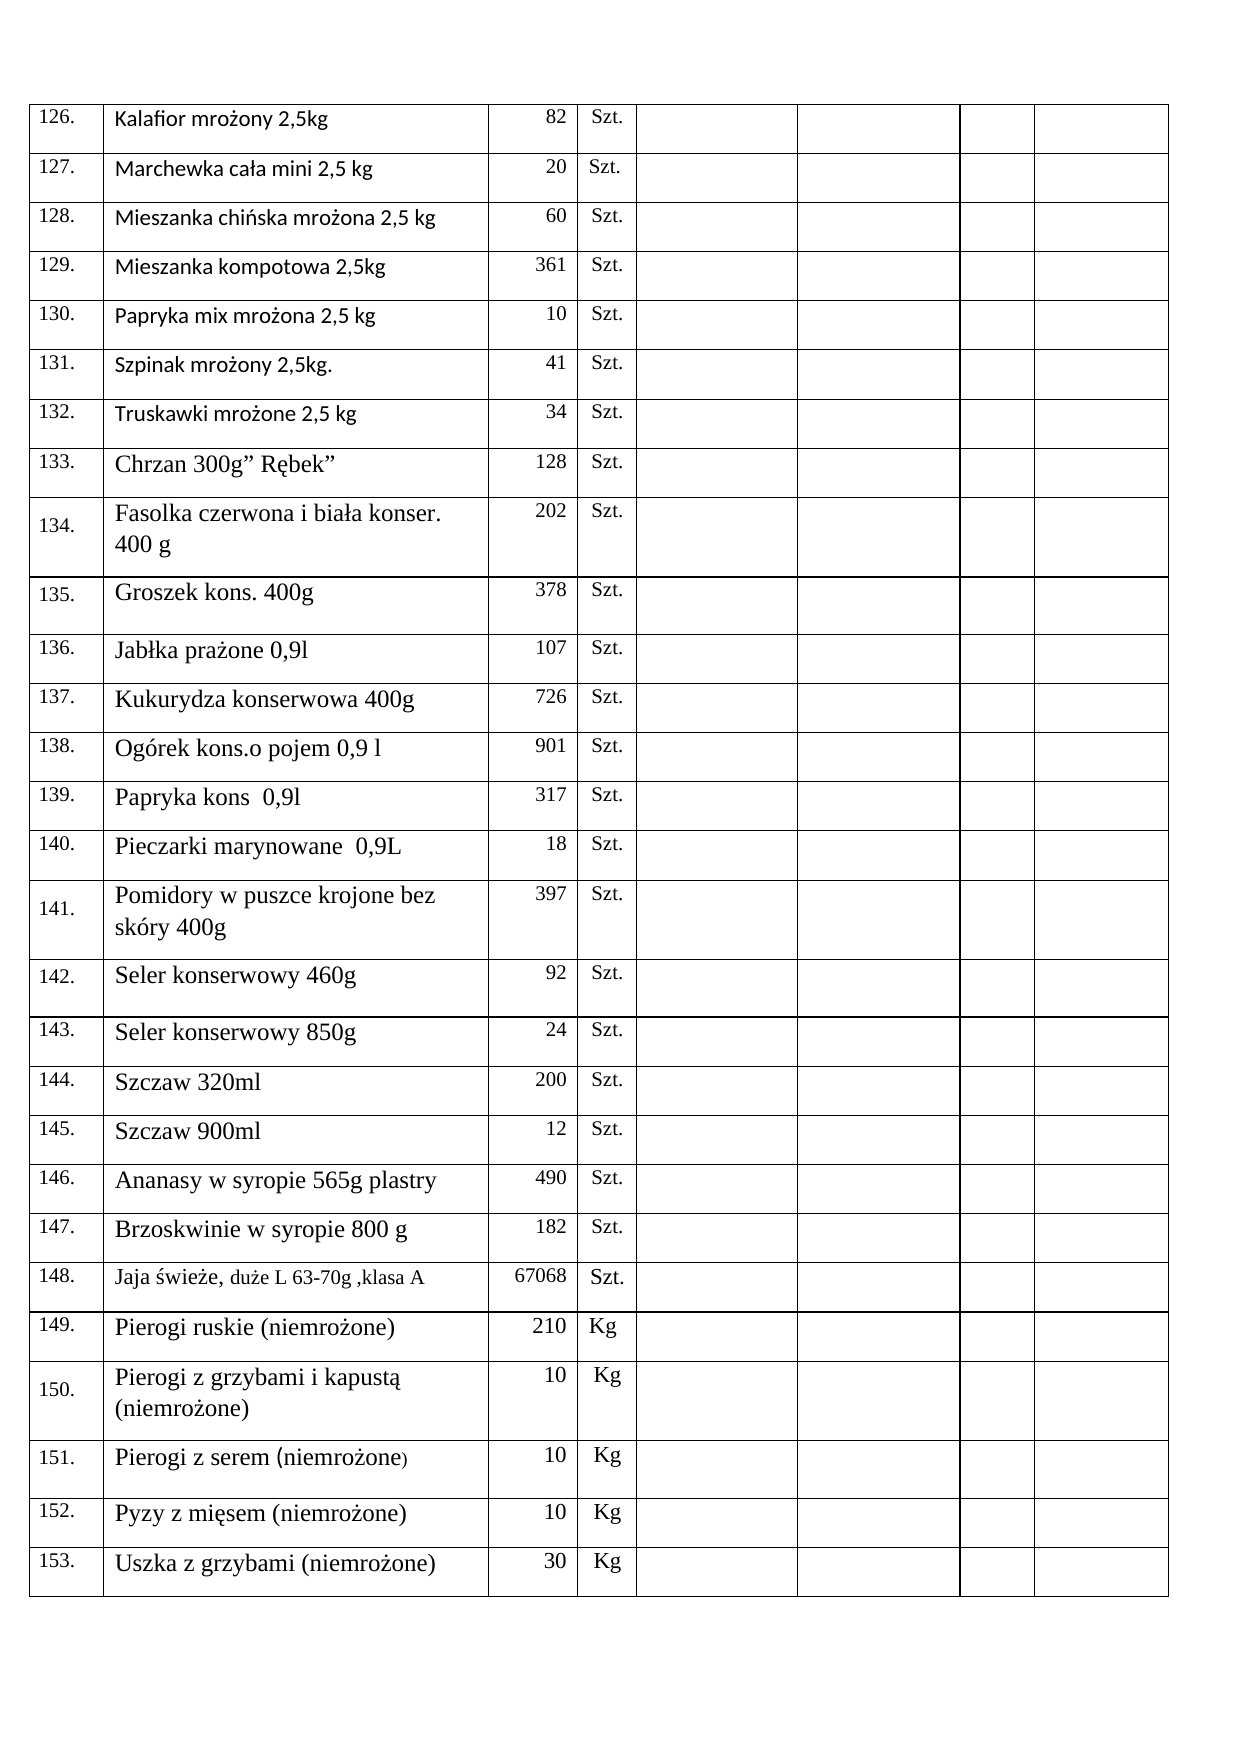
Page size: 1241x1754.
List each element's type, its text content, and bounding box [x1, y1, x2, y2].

table_cell Szpinak mrożony 2,5kg. [104, 350, 488, 398]
table_cell [798, 1165, 959, 1213]
table_cell [1035, 578, 1168, 634]
table_cell [798, 1116, 959, 1164]
table_cell Szt. [578, 1067, 636, 1115]
table_cell [961, 350, 1034, 398]
table_cell [798, 1362, 959, 1440]
table_cell [961, 252, 1034, 300]
table_cell [30, 578, 103, 634]
table_cell [1035, 252, 1168, 300]
table_cell [30, 1018, 103, 1066]
table_cell [961, 301, 1034, 349]
table_cell 200 [489, 1067, 577, 1115]
table_cell [637, 301, 797, 349]
table_cell [961, 578, 1034, 634]
table_cell [1035, 635, 1168, 683]
table_cell [637, 960, 797, 1016]
table_cell [30, 105, 103, 153]
table_cell [30, 782, 103, 830]
table_cell [798, 350, 959, 398]
table_cell Szczaw 320ml [104, 1067, 488, 1115]
table_cell 12 [489, 1116, 577, 1164]
table_cell [1035, 1441, 1168, 1497]
table_cell [1035, 301, 1168, 349]
table_cell [30, 1067, 103, 1115]
table_cell [798, 498, 959, 576]
table_cell [961, 203, 1034, 251]
table_cell [961, 782, 1034, 830]
table_cell [1035, 1214, 1168, 1262]
table_cell [798, 154, 959, 202]
table_cell [961, 400, 1034, 448]
table_cell [637, 1116, 797, 1164]
table_cell [798, 578, 959, 634]
table_cell [30, 1548, 103, 1596]
table_cell 202 [489, 498, 577, 576]
table_cell 67068 [489, 1263, 577, 1311]
table_cell 10 [489, 1362, 577, 1440]
table_cell 82 [489, 105, 577, 153]
table_cell [637, 1018, 797, 1066]
table_cell Seler konserwowy 850g [104, 1018, 488, 1066]
table_cell [1035, 350, 1168, 398]
table_cell Szt. [578, 203, 636, 251]
table_cell [1035, 498, 1168, 576]
table_cell [798, 782, 959, 830]
table_cell 901 [489, 733, 577, 781]
table_cell 10 [489, 1441, 577, 1497]
table_cell 24 [489, 1018, 577, 1066]
table_cell [637, 203, 797, 251]
table_cell [1035, 1116, 1168, 1164]
table_cell 10 [489, 301, 577, 349]
table_cell Szt. [578, 1018, 636, 1066]
table_cell [1035, 1018, 1168, 1066]
table_cell [798, 1263, 959, 1311]
table_cell Brzoskwinie w syropie 800 g [104, 1214, 488, 1262]
table_cell [1035, 733, 1168, 781]
table_cell [1035, 1313, 1168, 1361]
table_cell 361 [489, 252, 577, 300]
table_cell Mieszanka kompotowa 2,5kg [104, 252, 488, 300]
table_cell [30, 1214, 103, 1262]
table_cell [637, 782, 797, 830]
table_cell [637, 1165, 797, 1213]
table_cell [637, 449, 797, 497]
table_cell [798, 831, 959, 879]
table_cell [1035, 684, 1168, 732]
table_cell Jaja świeże, duże L 63-70g ,klasa A [104, 1263, 488, 1311]
table_cell Szt. [578, 684, 636, 732]
table_cell [798, 252, 959, 300]
table_cell [798, 400, 959, 448]
table_cell Ananasy w syropie 565g plastry [104, 1165, 488, 1213]
table_cell [961, 960, 1034, 1016]
table_cell Ogórek kons.o pojem 0,9 l [104, 733, 488, 781]
table_cell Pomidory w puszce krojone bez skóry 400g [104, 881, 488, 959]
table_cell [961, 881, 1034, 959]
table_cell Szt. [578, 252, 636, 300]
table_cell Pierogi ruskie (niemrożone) [104, 1313, 488, 1361]
table_cell Szt. [578, 831, 636, 879]
table_cell [637, 400, 797, 448]
table_cell 490 [489, 1165, 577, 1213]
table_cell Uszka z grzybami (niemrożone) [104, 1548, 488, 1596]
table_cell [30, 881, 103, 959]
table_cell [798, 105, 959, 153]
table_cell 41 [489, 350, 577, 398]
table_cell 30 [489, 1548, 577, 1596]
table_cell 107 [489, 635, 577, 683]
table_cell [798, 1499, 959, 1547]
table_cell [1035, 449, 1168, 497]
table_cell 726 [489, 684, 577, 732]
table_cell [637, 1214, 797, 1262]
table_cell Pierogi z serem (niemrożone) [104, 1441, 488, 1497]
table_cell [1035, 154, 1168, 202]
table_cell Kg [578, 1362, 636, 1440]
table_cell 128 [489, 449, 577, 497]
table_cell [30, 1499, 103, 1547]
table_cell [637, 1313, 797, 1361]
table_cell Szczaw 900ml [104, 1116, 488, 1164]
table_cell [637, 1548, 797, 1596]
table_cell [637, 578, 797, 634]
table_cell [1035, 960, 1168, 1016]
table_cell Groszek kons. 400g [104, 578, 488, 634]
table_cell Jabłka prażone 0,9l [104, 635, 488, 683]
table_cell Fasolka czerwona i biała konser. 400 g [104, 498, 488, 576]
table_cell Kalafior mrożony 2,5kg [104, 105, 488, 153]
table_cell 210 [489, 1313, 577, 1361]
table_cell [1035, 400, 1168, 448]
table_cell Szt. [578, 1116, 636, 1164]
table_cell [798, 203, 959, 251]
table_cell [961, 1263, 1034, 1311]
table_cell [961, 635, 1034, 683]
table_cell 60 [489, 203, 577, 251]
table_cell 10 [489, 1499, 577, 1547]
table_cell [1035, 1548, 1168, 1596]
table_cell Kukurydza konserwowa 400g [104, 684, 488, 732]
table_cell [637, 1441, 797, 1497]
table_cell [798, 1441, 959, 1497]
table_cell [30, 1362, 103, 1440]
table_cell [30, 301, 103, 349]
table_cell [30, 733, 103, 781]
table_cell [798, 1018, 959, 1066]
table_cell [30, 498, 103, 576]
table_cell [961, 498, 1034, 576]
table_cell [30, 1313, 103, 1361]
table_cell [798, 1548, 959, 1596]
table_cell [798, 635, 959, 683]
table_cell [798, 1067, 959, 1115]
table_cell Szt. [578, 960, 636, 1016]
table_cell Seler konserwowy 460g [104, 960, 488, 1016]
table_cell [961, 1548, 1034, 1596]
table_cell Szt. [578, 881, 636, 959]
table_cell [798, 1214, 959, 1262]
table_cell [961, 154, 1034, 202]
table_cell [637, 154, 797, 202]
table_cell [637, 498, 797, 576]
table_cell [961, 1214, 1034, 1262]
table_cell [1035, 1362, 1168, 1440]
table_cell Szt. [578, 449, 636, 497]
table_cell [30, 350, 103, 398]
table_cell Szt. [578, 350, 636, 398]
table_cell Szt. [578, 1263, 636, 1311]
table_cell [798, 301, 959, 349]
table_cell Szt. [578, 154, 636, 202]
table_cell [637, 881, 797, 959]
table_cell 34 [489, 400, 577, 448]
table_cell Papryka kons 0,9l [104, 782, 488, 830]
table_cell Szt. [578, 105, 636, 153]
table_cell Marchewka cała mini 2,5 kg [104, 154, 488, 202]
table_cell [1035, 782, 1168, 830]
table_cell [30, 635, 103, 683]
table_cell Pyzy z mięsem (niemrożone) [104, 1499, 488, 1547]
table_cell [961, 1165, 1034, 1213]
table_cell Truskawki mrożone 2,5 kg [104, 400, 488, 448]
table_cell 397 [489, 881, 577, 959]
table_cell [1035, 831, 1168, 879]
table_cell [30, 684, 103, 732]
table_cell [798, 1313, 959, 1361]
table_cell [637, 350, 797, 398]
table_cell 317 [489, 782, 577, 830]
table_cell [961, 831, 1034, 879]
table_cell 92 [489, 960, 577, 1016]
table_cell [798, 449, 959, 497]
table_cell Szt. [578, 782, 636, 830]
table_cell [30, 252, 103, 300]
table_cell [798, 881, 959, 959]
table_cell [30, 831, 103, 879]
table_cell [637, 105, 797, 153]
table_cell [30, 1165, 103, 1213]
table_cell Szt. [578, 400, 636, 448]
table_cell Pierogi z grzybami i kapustą (niemrożone) [104, 1362, 488, 1440]
table_cell [637, 733, 797, 781]
table_cell Chrzan 300g” Rębek” [104, 449, 488, 497]
table_cell [961, 1116, 1034, 1164]
table_cell Szt. [578, 301, 636, 349]
table_cell [30, 960, 103, 1016]
table_cell Pieczarki marynowane 0,9L [104, 831, 488, 879]
table_cell Szt. [578, 1165, 636, 1213]
table_cell [1035, 1067, 1168, 1115]
table_cell [1035, 881, 1168, 959]
table_cell [961, 1313, 1034, 1361]
table_cell Szt. [578, 498, 636, 576]
table_cell Kg [578, 1441, 636, 1497]
table_cell 378 [489, 578, 577, 634]
table_cell [798, 960, 959, 1016]
table_cell 182 [489, 1214, 577, 1262]
table_cell [30, 154, 103, 202]
table_cell [961, 1018, 1034, 1066]
table_cell [30, 203, 103, 251]
table_cell Papryka mix mrożona 2,5 kg [104, 301, 488, 349]
table_cell [30, 1116, 103, 1164]
table_cell [961, 733, 1034, 781]
table_cell [30, 1441, 103, 1497]
table_cell [798, 733, 959, 781]
table_cell Szt. [578, 578, 636, 634]
table_cell [30, 400, 103, 448]
table_cell [30, 1263, 103, 1311]
table_cell [637, 831, 797, 879]
table_cell Szt. [578, 1214, 636, 1262]
table_cell Kg [578, 1313, 636, 1361]
table_cell [961, 684, 1034, 732]
table_cell [1035, 1499, 1168, 1547]
table_cell [30, 449, 103, 497]
table_cell [637, 635, 797, 683]
table_cell [961, 1067, 1034, 1115]
table_cell [637, 684, 797, 732]
table_cell Kg [578, 1499, 636, 1547]
table_cell [961, 449, 1034, 497]
table_cell [1035, 203, 1168, 251]
table_cell Szt. [578, 635, 636, 683]
table_cell Szt. [578, 733, 636, 781]
table_cell Kg [578, 1548, 636, 1596]
table_cell [1035, 105, 1168, 153]
table_cell Mieszanka chińska mrożona 2,5 kg [104, 203, 488, 251]
table_cell [961, 105, 1034, 153]
table_cell [798, 684, 959, 732]
table_cell [1035, 1263, 1168, 1311]
table_cell [961, 1441, 1034, 1497]
table_cell [961, 1499, 1034, 1547]
table_cell [637, 1362, 797, 1440]
table_cell 18 [489, 831, 577, 879]
table_cell [637, 1263, 797, 1311]
table_cell [1035, 1165, 1168, 1213]
table_cell [961, 1362, 1034, 1440]
table_cell [637, 1067, 797, 1115]
table_cell [637, 252, 797, 300]
table_cell [637, 1499, 797, 1547]
table_cell 20 [489, 154, 577, 202]
